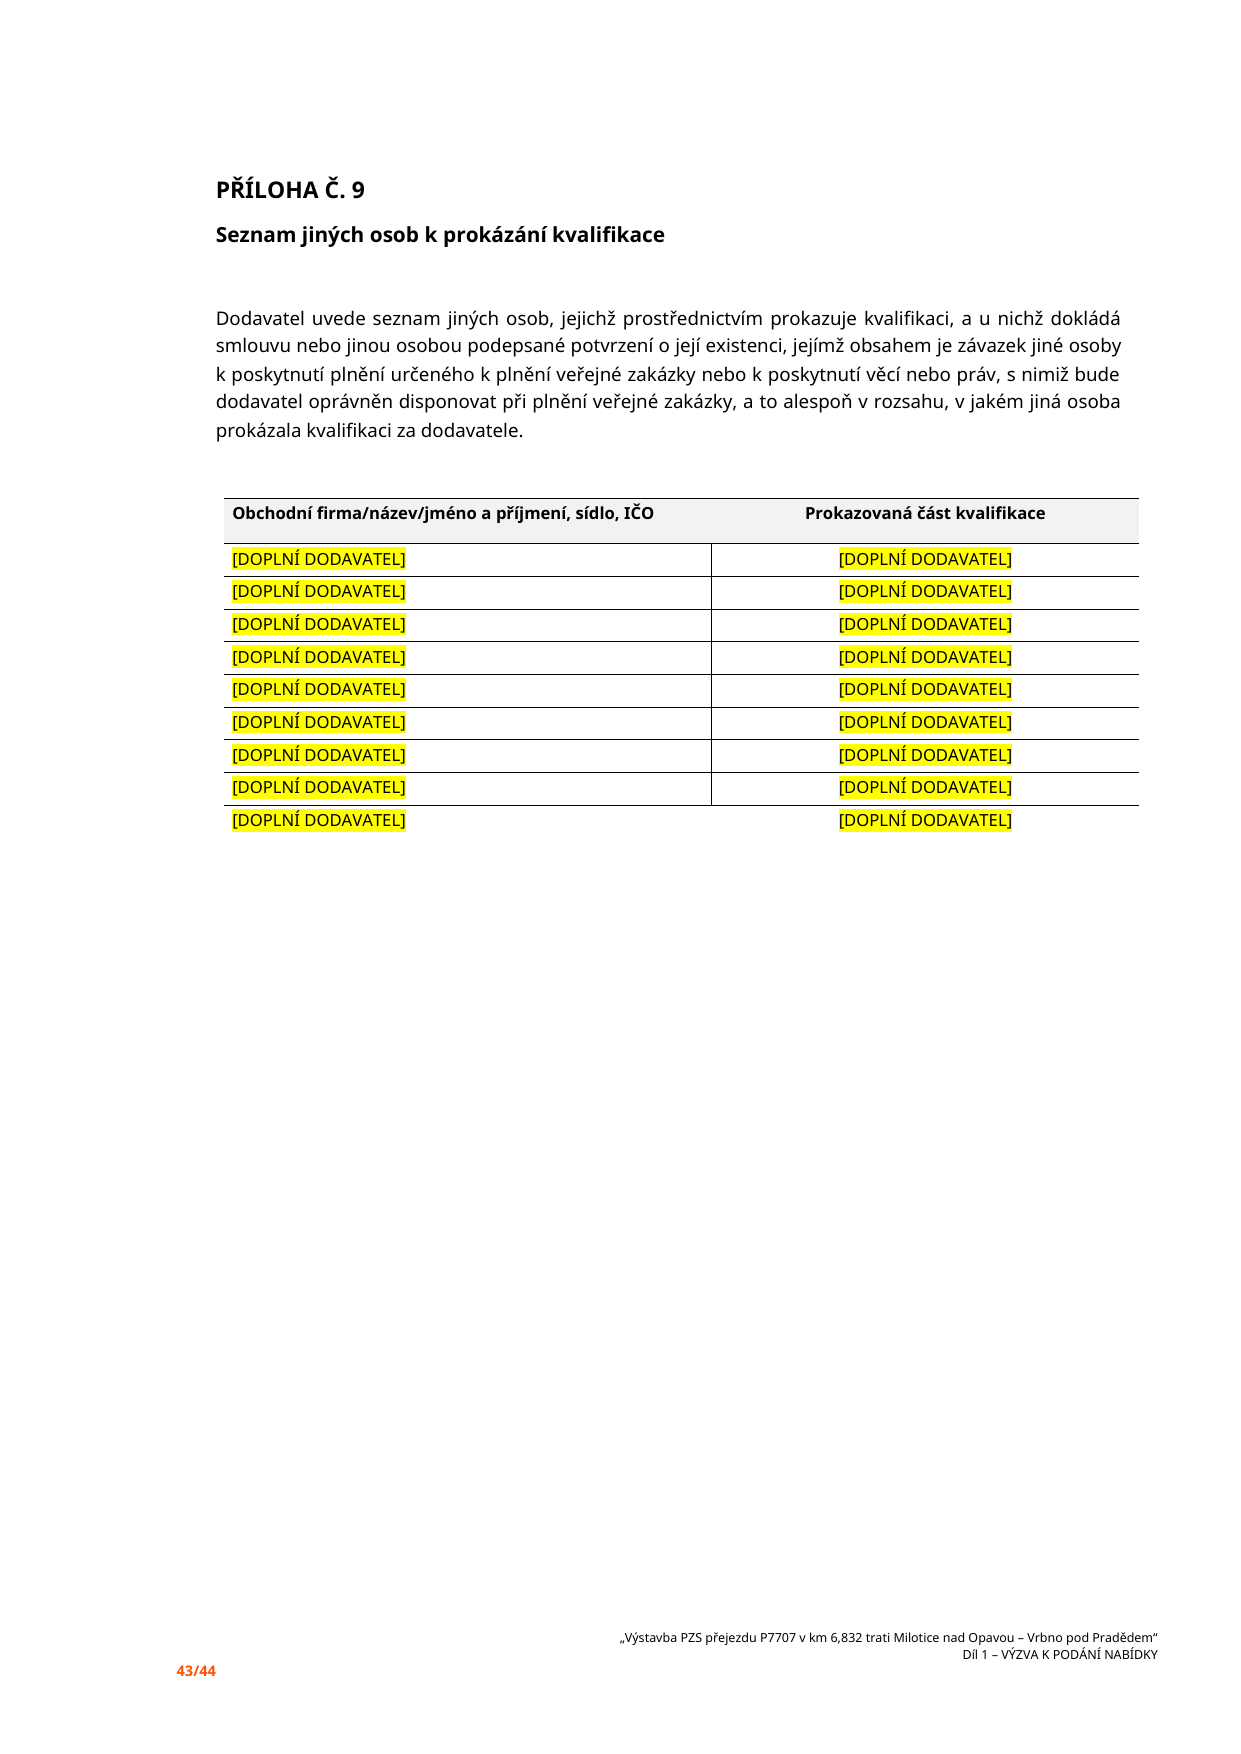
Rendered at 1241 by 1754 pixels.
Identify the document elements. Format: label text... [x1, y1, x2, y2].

table_cell [DOPLNÍ DODAVATEL] [712, 740, 1139, 772]
table_cell [DOPLNÍ DODAVATEL] [224, 708, 711, 739]
table_cell [DOPLNÍ DODAVATEL] [712, 675, 1139, 707]
table_cell [DOPLNÍ DODAVATEL] [712, 610, 1139, 641]
text Dodavatel uvede seznam jiných osob, jejichž prostřednictvím prokazuje kvalifikaci, a u nichž dokládá smlouvu nebo jinou osobou podepsané potvrzení o její existenci, jejímž obsahem je závazek jiné osoby k poskytnutí plnění určeného k plnění veřejné zakázky nebo k poskytnutí věcí nebo práv, s nimiž bude dodavatel oprávněn disponovat při plnění veřejné zakázky, a to alespoň v rozsahu, v jakém jiná osoba prokázala kvalifikaci za dodavatele. [216, 305, 1122, 442]
table_cell [DOPLNÍ DODAVATEL] [224, 740, 711, 772]
table_header Prokazovaná část kvalifikace [711, 499, 1139, 543]
text Příloha č. 9 [216, 174, 1122, 205]
table_cell [DOPLNÍ DODAVATEL] [712, 577, 1139, 608]
table_cell [DOPLNÍ DODAVATEL] [224, 544, 711, 576]
table_cell [DOPLNÍ DODAVATEL] [224, 773, 711, 805]
table_cell [DOPLNÍ DODAVATEL] [712, 708, 1139, 739]
table_header Obchodní firma/název/jméno a příjmení, sídlo, IČO [224, 499, 711, 543]
table_cell [DOPLNÍ DODAVATEL] [224, 675, 711, 707]
table_cell [DOPLNÍ DODAVATEL] [224, 642, 711, 674]
table_cell [DOPLNÍ DODAVATEL] [224, 577, 711, 608]
table_cell [DOPLNÍ DODAVATEL] [224, 806, 711, 837]
text Seznam jiných osob k prokázání kvalifikace [216, 221, 1122, 249]
table_cell [DOPLNÍ DODAVATEL] [712, 642, 1139, 674]
table_cell [DOPLNÍ DODAVATEL] [712, 544, 1139, 576]
table_cell [DOPLNÍ DODAVATEL] [711, 806, 1139, 837]
table_cell [DOPLNÍ DODAVATEL] [224, 610, 711, 641]
table_cell [DOPLNÍ DODAVATEL] [712, 773, 1139, 805]
